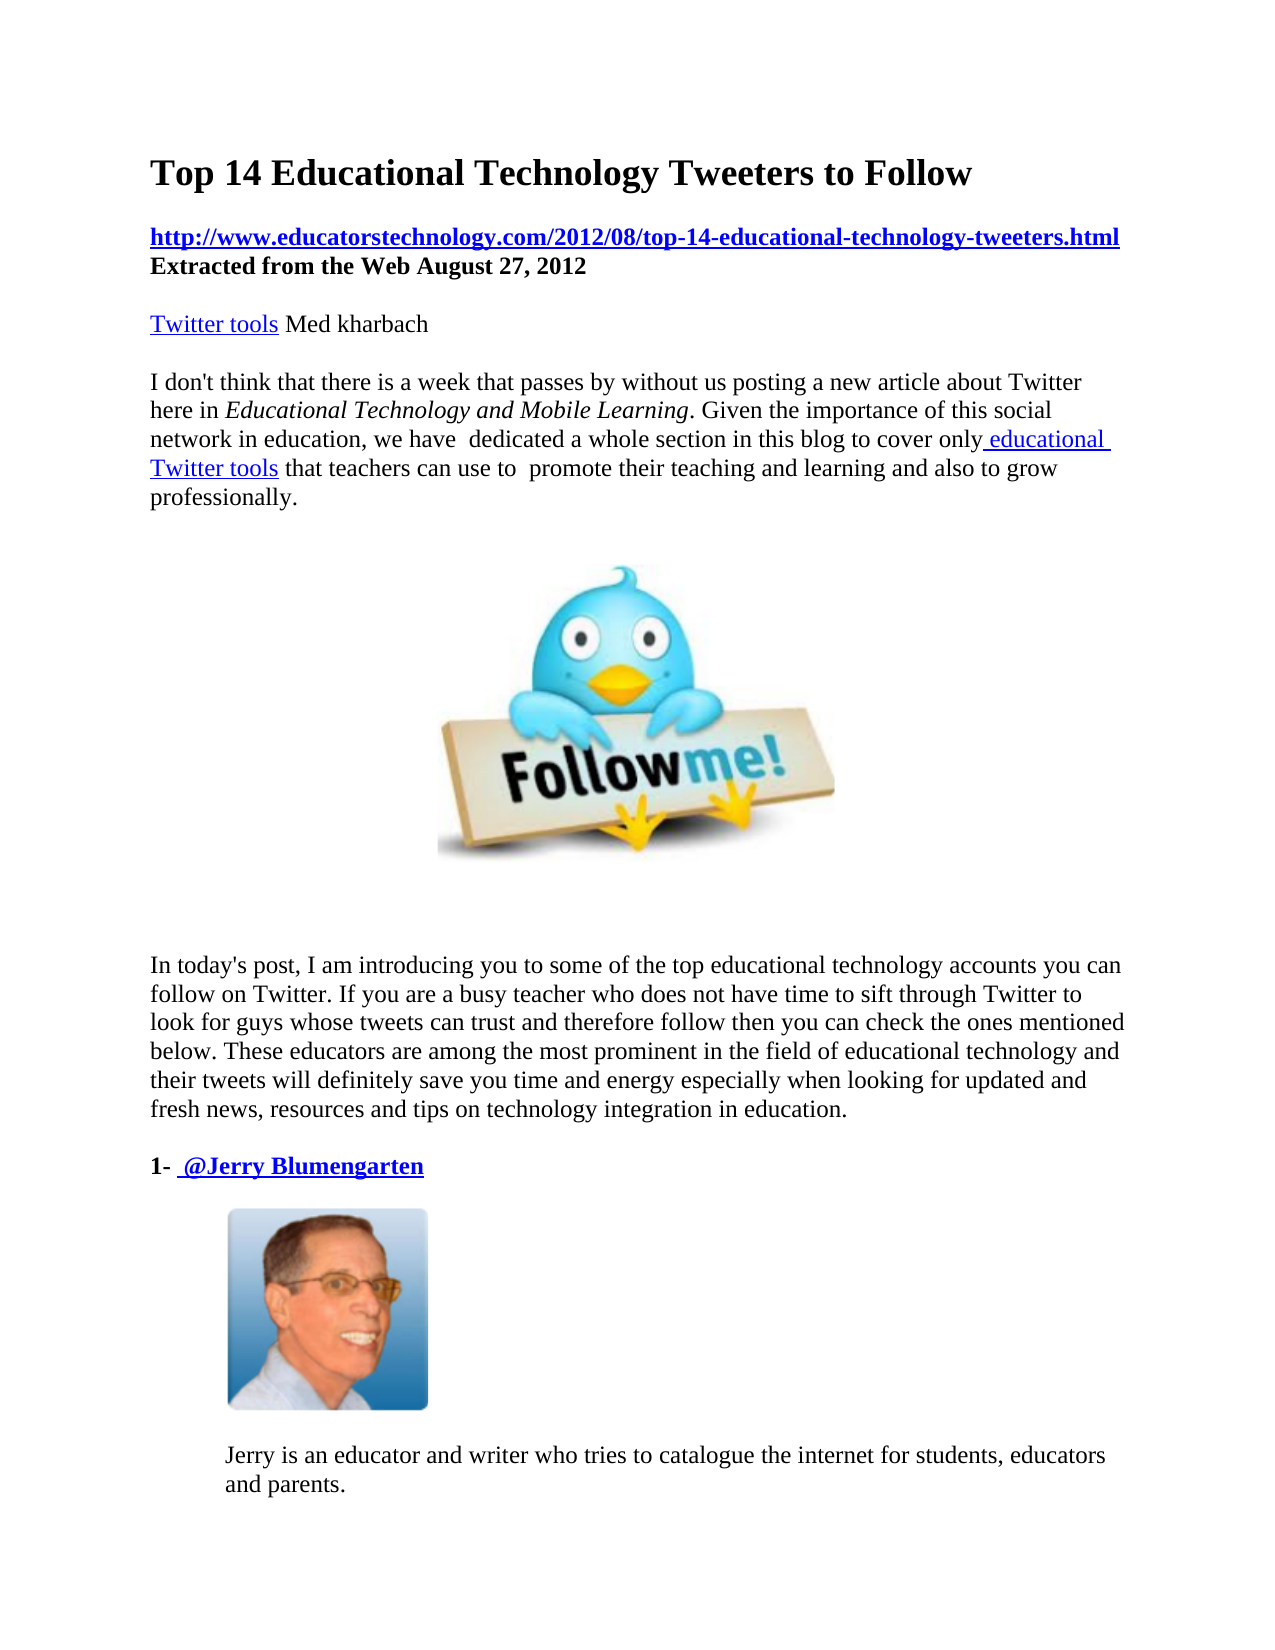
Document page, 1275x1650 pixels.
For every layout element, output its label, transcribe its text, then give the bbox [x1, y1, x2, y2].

picture [225, 1205, 429, 1412]
text Top 14 Educational Technology Tweeters to Follow [150, 150, 1125, 193]
text Twitter tools Med kharbach [150, 309, 1125, 338]
text In today's post, I am introducing you to some of the top educational technology accounts you can follow on Twitter. If you are a busy teacher who does not have time to sift through Twitter to look for guys whose tweets can trust and therefore follow then you can check the ones mentioned below. These educators are among the most prominent in the field of educational technology and their tweets will definitely save you time and energy especially when looking for updated and fresh news, resources and tips on technology integration in education. 1- @Jerry Blumengarten [150, 892, 1125, 1180]
text Jerry is an educator and writer who tries to catalogue the internet for students, educators and parents. [225, 1411, 1125, 1497]
text http://www.educatorstechnology.com/2012/08/top-14-educational-technology-tweeters.html [150, 222, 1125, 251]
text I don't think that there is a week that passes by without us posting a new article about Twitter here in Educational Technology and Mobile Learning. Given the importance of this social network in education, we have dedicated a whole section in this blog to cover only educational Twitter tools that teachers can use to promote their teaching and learning and also to grow professionally. [150, 367, 1125, 539]
picture [437, 563, 838, 864]
text Extracted from the Web August 27, 2012 [150, 251, 1125, 280]
